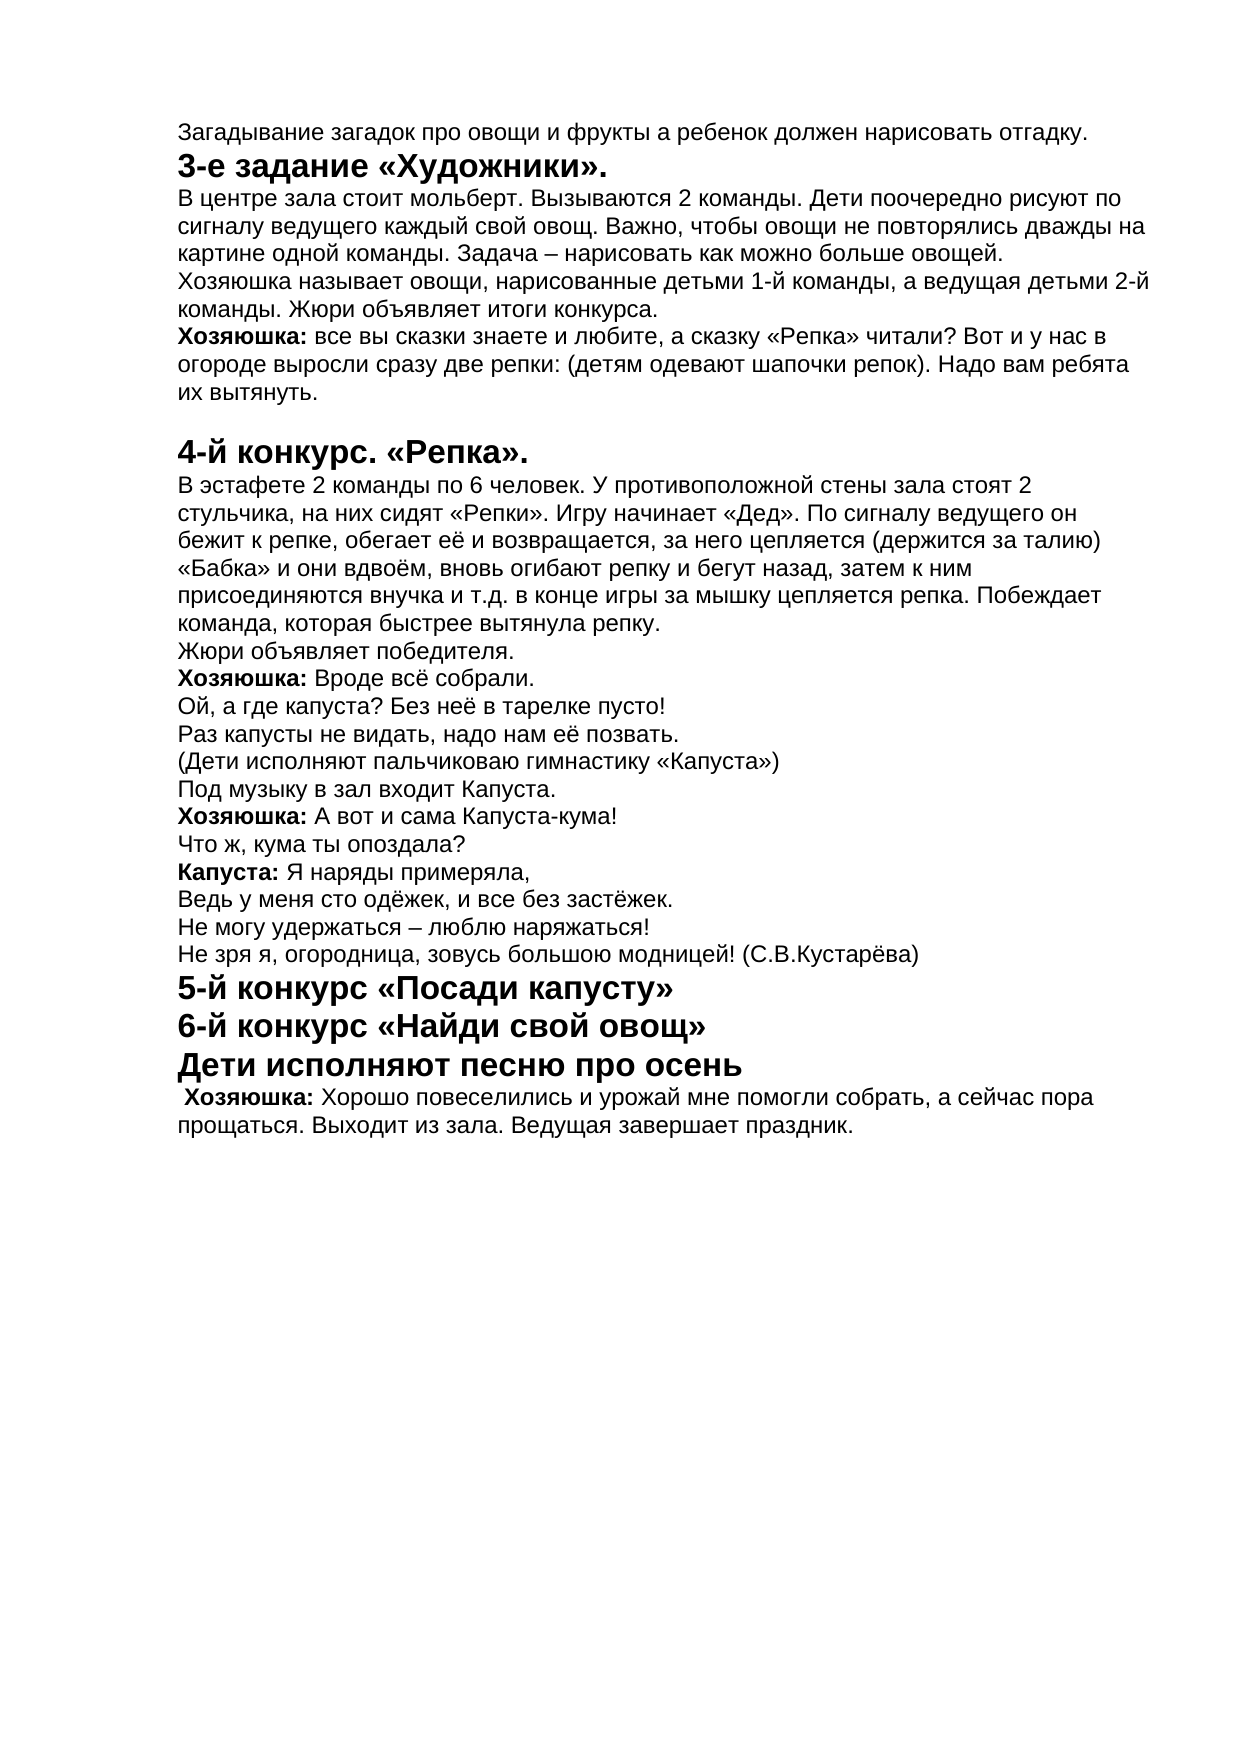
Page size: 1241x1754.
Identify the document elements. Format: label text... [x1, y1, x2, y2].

text 4-й конкурс. «Репка». В эстафете 2 команды по 6 человек. У противоположной стены зала стоят 2 стульчика, на них сидят «Репки». Игру начинает «Дед». По сигналу ведущего он бежит к репке, обегает её и возвращается, за него цепляется (держится за талию) «Бабка» и они вдвоём, вновь огибают репку и бегут назад, затем к ним присоединяются внучка и т.д. в конце игры за мышку цепляется репка. Побеждает команда, которая быстрее вытянула репку. Жюри объявляет победителя. Хозяюшка: Вроде всё собрали. Ой, а где капуста? Без неё в тарелке пусто! Раз капусты не видать, надо нам её позвать. (Дети исполняют пальчиковаю гимнастику «Капуста») Под музыку в зал входит Капуста. Хозяюшка: А вот и сама Капуста-кума! Что ж, кума ты опоздала? Капуста: Я наряды примеряла, Ведь у меня сто одёжек, и все без застёжек. Не могу удержаться – люблю наряжаться! Не зря я, огородница, зовусь большою модницей! (С.В.Кустарёва) 5-й конкурс «Посади капусту» [177, 405, 1152, 1006]
text 6-й конкурс «Найди свой овощ» [177, 1006, 1152, 1045]
text Дети исполняют песню про осень Хозяюшка: Хорошо повеселились и урожай мне помогли собрать, а сейчас пора прощаться. Выходит из зала. Ведущая завершает праздник. [177, 1045, 1152, 1138]
text Загадывание загадок про овощи и фрукты а ребенок должен нарисовать отгадку. 3-е задание «Художники». В центре зала стоит мольберт. Вызываются 2 команды. Дети поочередно рисуют по сигналу ведущего каждый свой овощ. Важно, чтобы овощи не повторялись дважды на картине одной команды. Задача – нарисовать как можно больше овощей. Хозяюшка называет овощи, нарисованные детьми 1-й команды, а ведущая детьми 2-й команды. Жюри объявляет итоги конкурса. Хозяюшка: все вы сказки знаете и любите, а сказку «Репка» читали? Вот и у нас в огороде выросли сразу две репки: (детям одевают шапочки репок). Надо вам ребята их вытянуть. [177, 118, 1152, 405]
